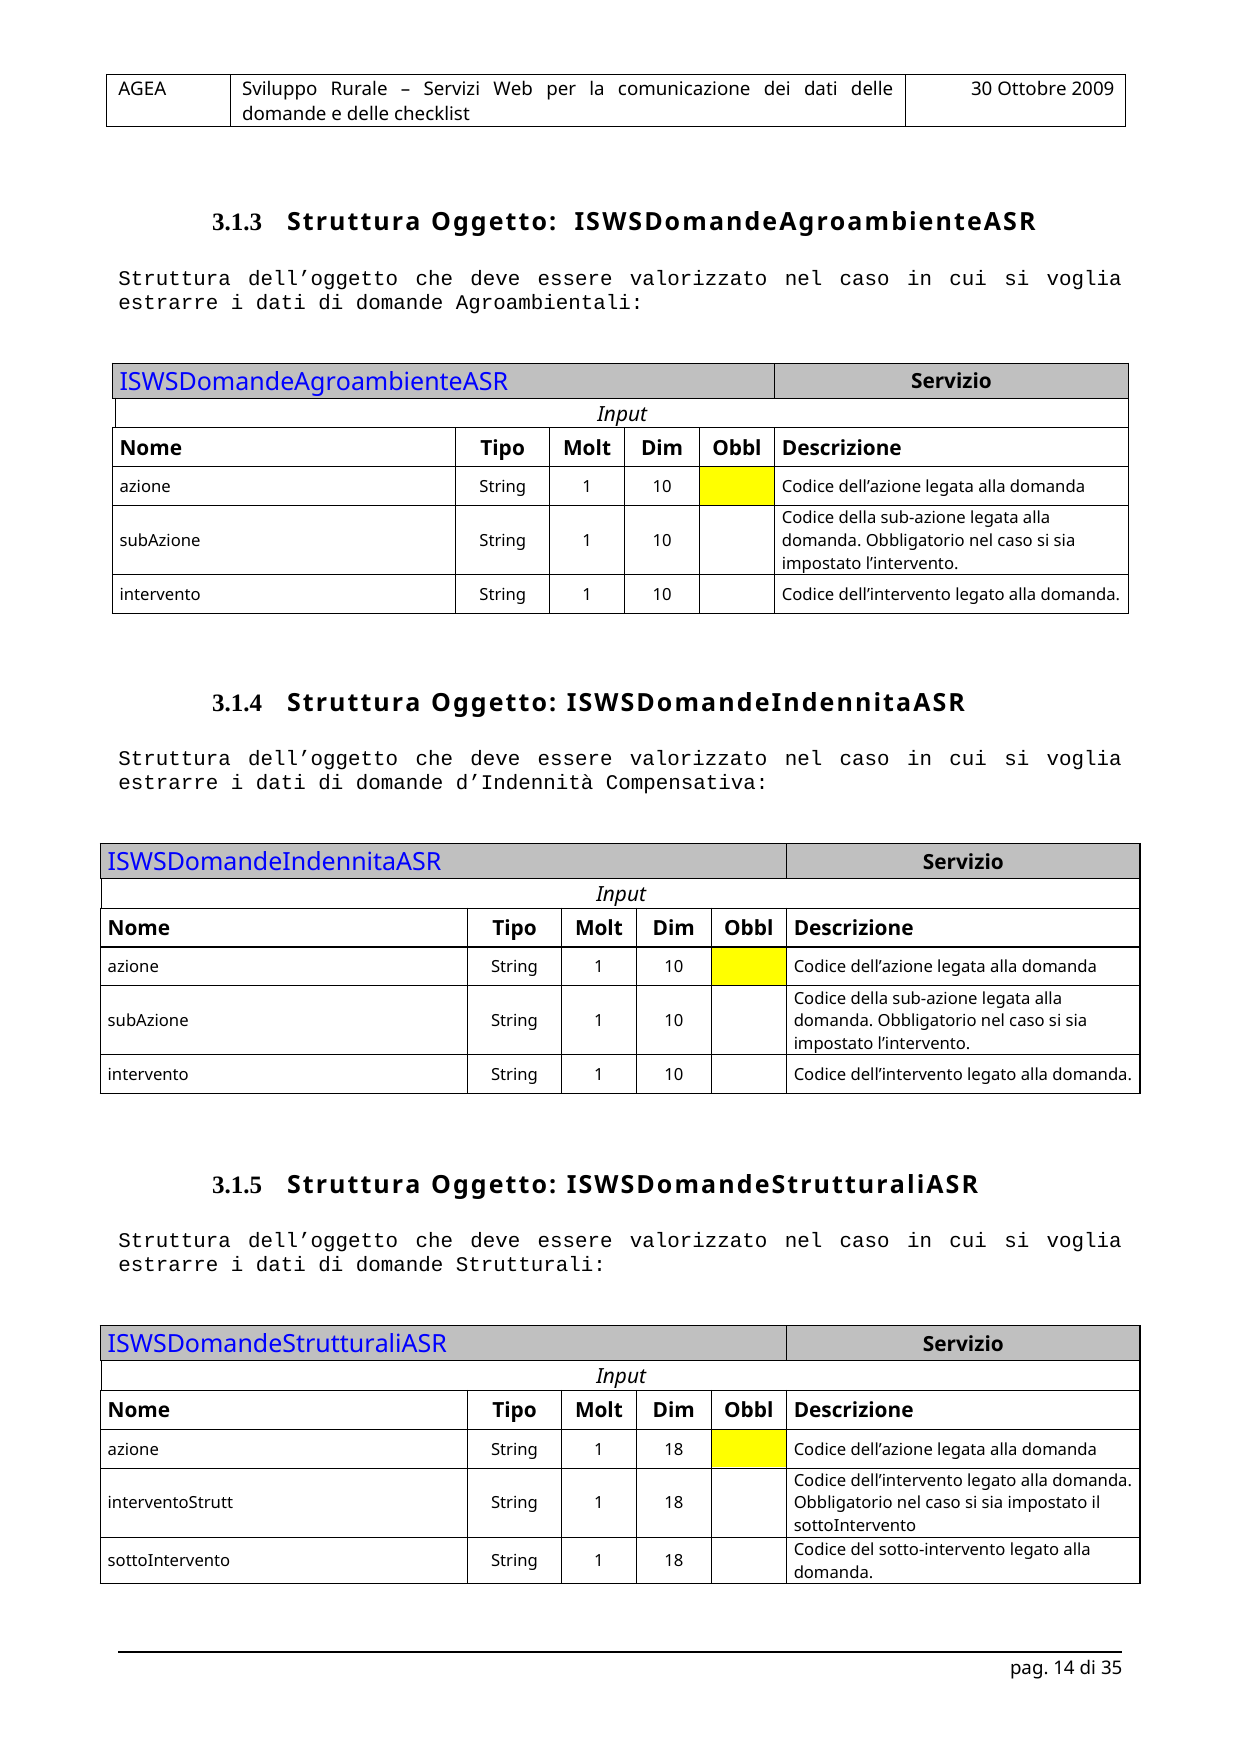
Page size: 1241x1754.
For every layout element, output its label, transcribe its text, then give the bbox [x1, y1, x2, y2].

table_cell Codice dell’azione legata alla domanda [775, 467, 1128, 505]
table_cell Descrizione [787, 1391, 1139, 1428]
table_cell [712, 1055, 786, 1093]
table_cell 10 [637, 986, 711, 1054]
table_cell 18 [637, 1469, 711, 1537]
table_cell Tipo [468, 1391, 561, 1428]
table_cell 18 [637, 1430, 711, 1467]
table_cell Nome [113, 428, 455, 466]
table_cell 1 [562, 1430, 636, 1467]
table_cell 10 [637, 948, 711, 985]
table_cell Codice dell’azione legata alla domanda [787, 1430, 1139, 1467]
table_cell String [468, 1430, 561, 1467]
table_cell Dim [637, 909, 711, 946]
table_cell Descrizione [787, 909, 1139, 946]
table_cell Codice della sub-azione legata alla domanda. Obbligatorio nel caso si sia impostato l’intervento. [775, 506, 1128, 574]
table_cell 1 [562, 948, 636, 985]
table_cell 1 [550, 467, 624, 505]
table_cell 1 [562, 1469, 636, 1537]
table_header ISWSDomandeStrutturaliASR [101, 1326, 786, 1360]
table_cell sottoIntervento [101, 1538, 467, 1583]
subtitle Struttura Oggetto: ISWSDomandeAgroambienteASR [212, 204, 1122, 238]
table_cell Codice del sotto-intervento legato alla domanda. [787, 1538, 1139, 1583]
table_cell 10 [625, 467, 699, 505]
table_cell 18 [637, 1538, 711, 1583]
table_cell Tipo [456, 428, 549, 466]
table_cell Codice dell’intervento legato alla domanda. [775, 575, 1128, 613]
table_cell 10 [625, 575, 699, 613]
table_cell 10 [625, 506, 699, 574]
table_cell String [456, 506, 549, 574]
table_cell Codice dell’azione legata alla domanda [787, 948, 1139, 985]
table_header Servizio [775, 364, 1128, 398]
table_cell Input [116, 399, 1128, 427]
text Struttura dell’oggetto che deve essere valorizzato nel caso in cui si voglia estrarre i dati di domande d’Indennità Compensativa: [118, 748, 1122, 796]
table_cell String [456, 575, 549, 613]
table_cell 1 [562, 1538, 636, 1583]
table_header Servizio [787, 1326, 1139, 1360]
table_cell [712, 948, 786, 985]
table_cell Descrizione [775, 428, 1128, 466]
table_cell [700, 467, 774, 505]
table_cell [700, 575, 774, 613]
table_cell String [468, 1469, 561, 1537]
table_cell String [468, 1055, 561, 1093]
table_cell [712, 1469, 786, 1537]
table_cell 1 [550, 575, 624, 613]
table_cell Molt [562, 1391, 636, 1428]
table_cell 1 [562, 986, 636, 1054]
table_cell [712, 1538, 786, 1583]
table_cell intervento [113, 575, 455, 613]
table_cell String [468, 986, 561, 1054]
table_header Servizio [787, 844, 1139, 878]
table_cell interventoStrutt [101, 1469, 467, 1537]
table_cell Molt [562, 909, 636, 946]
table_cell Codice dell’intervento legato alla domanda. [787, 1055, 1139, 1093]
table_cell String [468, 948, 561, 985]
table_cell Codice della sub-azione legata alla domanda. Obbligatorio nel caso si sia impostato l’intervento. [787, 986, 1139, 1054]
table_cell Nome [101, 909, 467, 946]
table_cell 1 [550, 506, 624, 574]
subtitle Struttura Oggetto: ISWSDomandeStrutturaliASR [212, 1167, 1122, 1201]
table_cell 1 [562, 1055, 636, 1093]
table_cell subAzione [101, 986, 467, 1054]
table_cell Tipo [468, 909, 561, 946]
table_cell Obbl [700, 428, 774, 466]
table_header ISWSDomandeIndennitaASR [101, 844, 786, 878]
table_cell azione [101, 1430, 467, 1467]
table_cell azione [113, 467, 455, 505]
table_cell azione [101, 948, 467, 985]
table_cell Obbl [712, 1391, 786, 1428]
table_cell 10 [637, 1055, 711, 1093]
table_cell [700, 506, 774, 574]
subtitle Struttura Oggetto: ISWSDomandeIndennitaASR [212, 684, 1122, 718]
text Struttura dell’oggetto che deve essere valorizzato nel caso in cui si voglia estrarre i dati di domande Strutturali: [118, 1231, 1122, 1278]
table_cell Dim [625, 428, 699, 466]
table_cell Nome [101, 1391, 467, 1428]
table_cell [712, 986, 786, 1054]
table_cell Input [102, 1361, 1139, 1390]
text Struttura dell’oggetto che deve essere valorizzato nel caso in cui si voglia estrarre i dati di domande Agroambientali: [118, 268, 1122, 315]
table_cell Molt [550, 428, 624, 466]
table_cell [712, 1430, 786, 1467]
table_cell Input [102, 879, 1139, 907]
table_cell Codice dell’intervento legato alla domanda. Obbligatorio nel caso si sia impostato il sottoIntervento [787, 1469, 1139, 1537]
table_cell String [468, 1538, 561, 1583]
table_cell Dim [637, 1391, 711, 1428]
table_header ISWSDomandeAgroambienteASR [113, 364, 774, 398]
table_cell subAzione [113, 506, 455, 574]
table_cell intervento [101, 1055, 467, 1093]
table_cell String [456, 467, 549, 505]
table_cell Obbl [712, 909, 786, 946]
